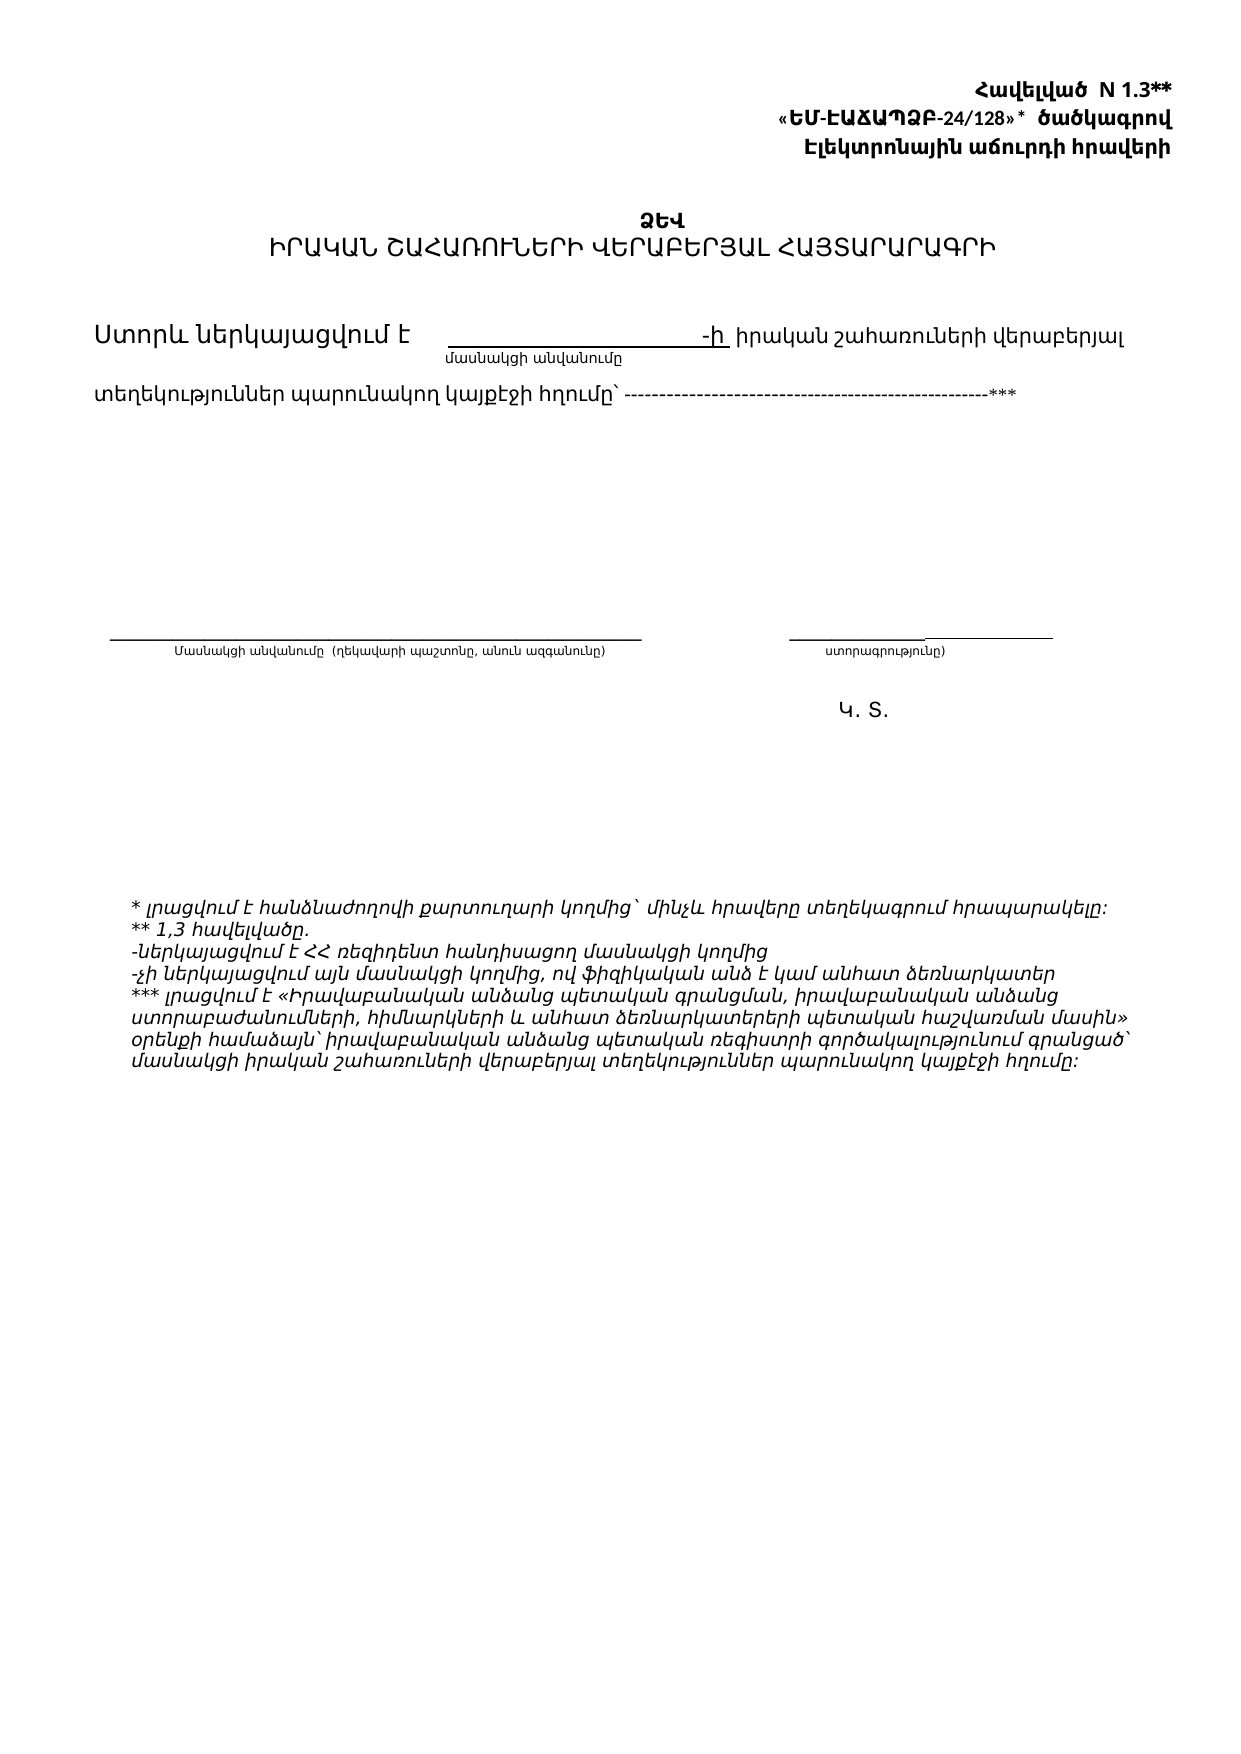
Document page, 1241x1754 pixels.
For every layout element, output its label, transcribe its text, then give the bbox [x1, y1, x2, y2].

text ___________________________________________________ _____________ Մասնակցի անվանումը (ղեկավարի պաշտոնը, անուն ազգանունը) ստորագրությունը) [94, 617, 1171, 669]
text տեղեկություններ պարունակող կայքէջի հղումը՝ ----------------------------------------------------*** [94, 379, 1171, 408]
text Հավելված N 1.3** [94, 75, 1171, 103]
text * լրացվում է հանձնաժողովի քարտուղարի կողմից` մինչև հրավերը տեղեկագրում հրապարակելը: [131, 897, 1171, 919]
text -չի ներկայացվում այն մասնակցի կողմից, ով ֆիզիկական անձ է կամ անհատ ձեռնարկատեր [131, 963, 1171, 985]
text ** 1,3 հավելվածը․ [131, 919, 1171, 941]
text *** լրացվում է «Իրավաբանական անձանց պետական գրանցման, իրավաբանական անձանց ստորաբաժանումների, հիմնարկների և անհատ ձեռնարկատերերի պետական հաշվառման մասին» օրենքի համաձայն՝ իրավաբանական անձանց պետական ռեգիստրի գործակալությունում գրանցած՝ մասնակցի իրական շահառուների վերաբերյալ տեղեկություններ պարունակող կայքէջի հղումը: [131, 985, 1171, 1072]
text Էլեկտրոնային աճուրդի հրավերի [94, 132, 1171, 160]
text Կ. Տ. [94, 698, 1171, 722]
text ԻՐԱԿԱՆ ՇԱՀԱՌՈՒՆԵՐԻ ՎԵՐԱԲԵՐՅԱԼ ՀԱՅՏԱՐԱՐԱԳՐԻ [94, 233, 1171, 262]
text Ստորև ներկայացվում է -ի իրական շահառուների վերաբերյալ [94, 321, 1171, 350]
text մասնակցի անվանումը [94, 350, 1171, 379]
text -ներկայացվում է ՀՀ ռեզիդենտ հանդիսացող մասնակցի կողմից [131, 941, 1171, 963]
text «ԵՄ-ԷԱՃԱՊՁԲ-24/128»* ծածկագրով [94, 103, 1171, 132]
text ՁԵՎ [94, 209, 1171, 233]
